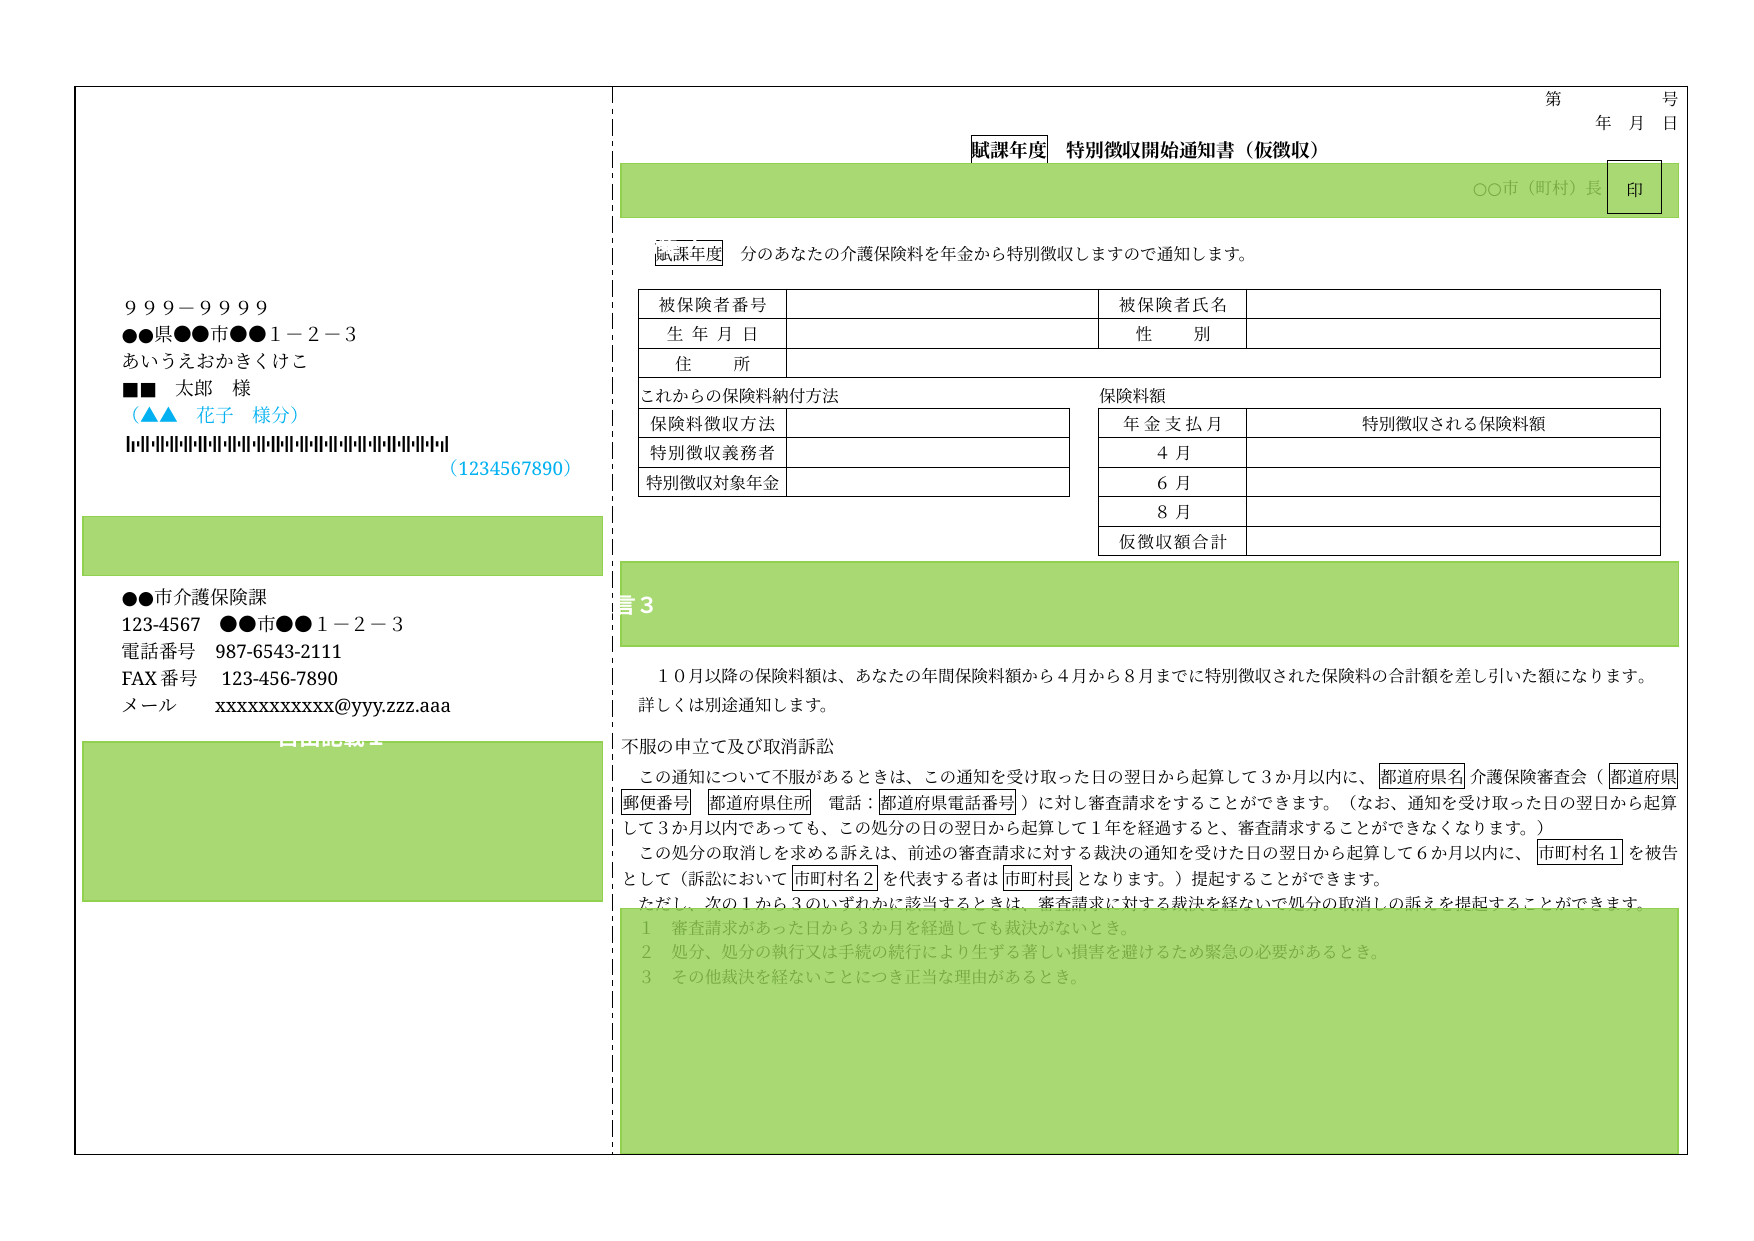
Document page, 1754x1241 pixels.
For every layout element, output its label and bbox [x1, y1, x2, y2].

table_header [612, 87, 1687, 1153]
picture [224, 436, 252, 452]
picture [253, 436, 295, 452]
picture [296, 436, 339, 452]
picture [152, 436, 223, 452]
picture [259, 416, 270, 422]
table_header [76, 87, 612, 1153]
picture [340, 436, 368, 452]
picture [122, 436, 151, 452]
picture [257, 406, 270, 417]
picture [275, 413, 286, 417]
picture [369, 436, 455, 452]
picture [489, 463, 495, 471]
